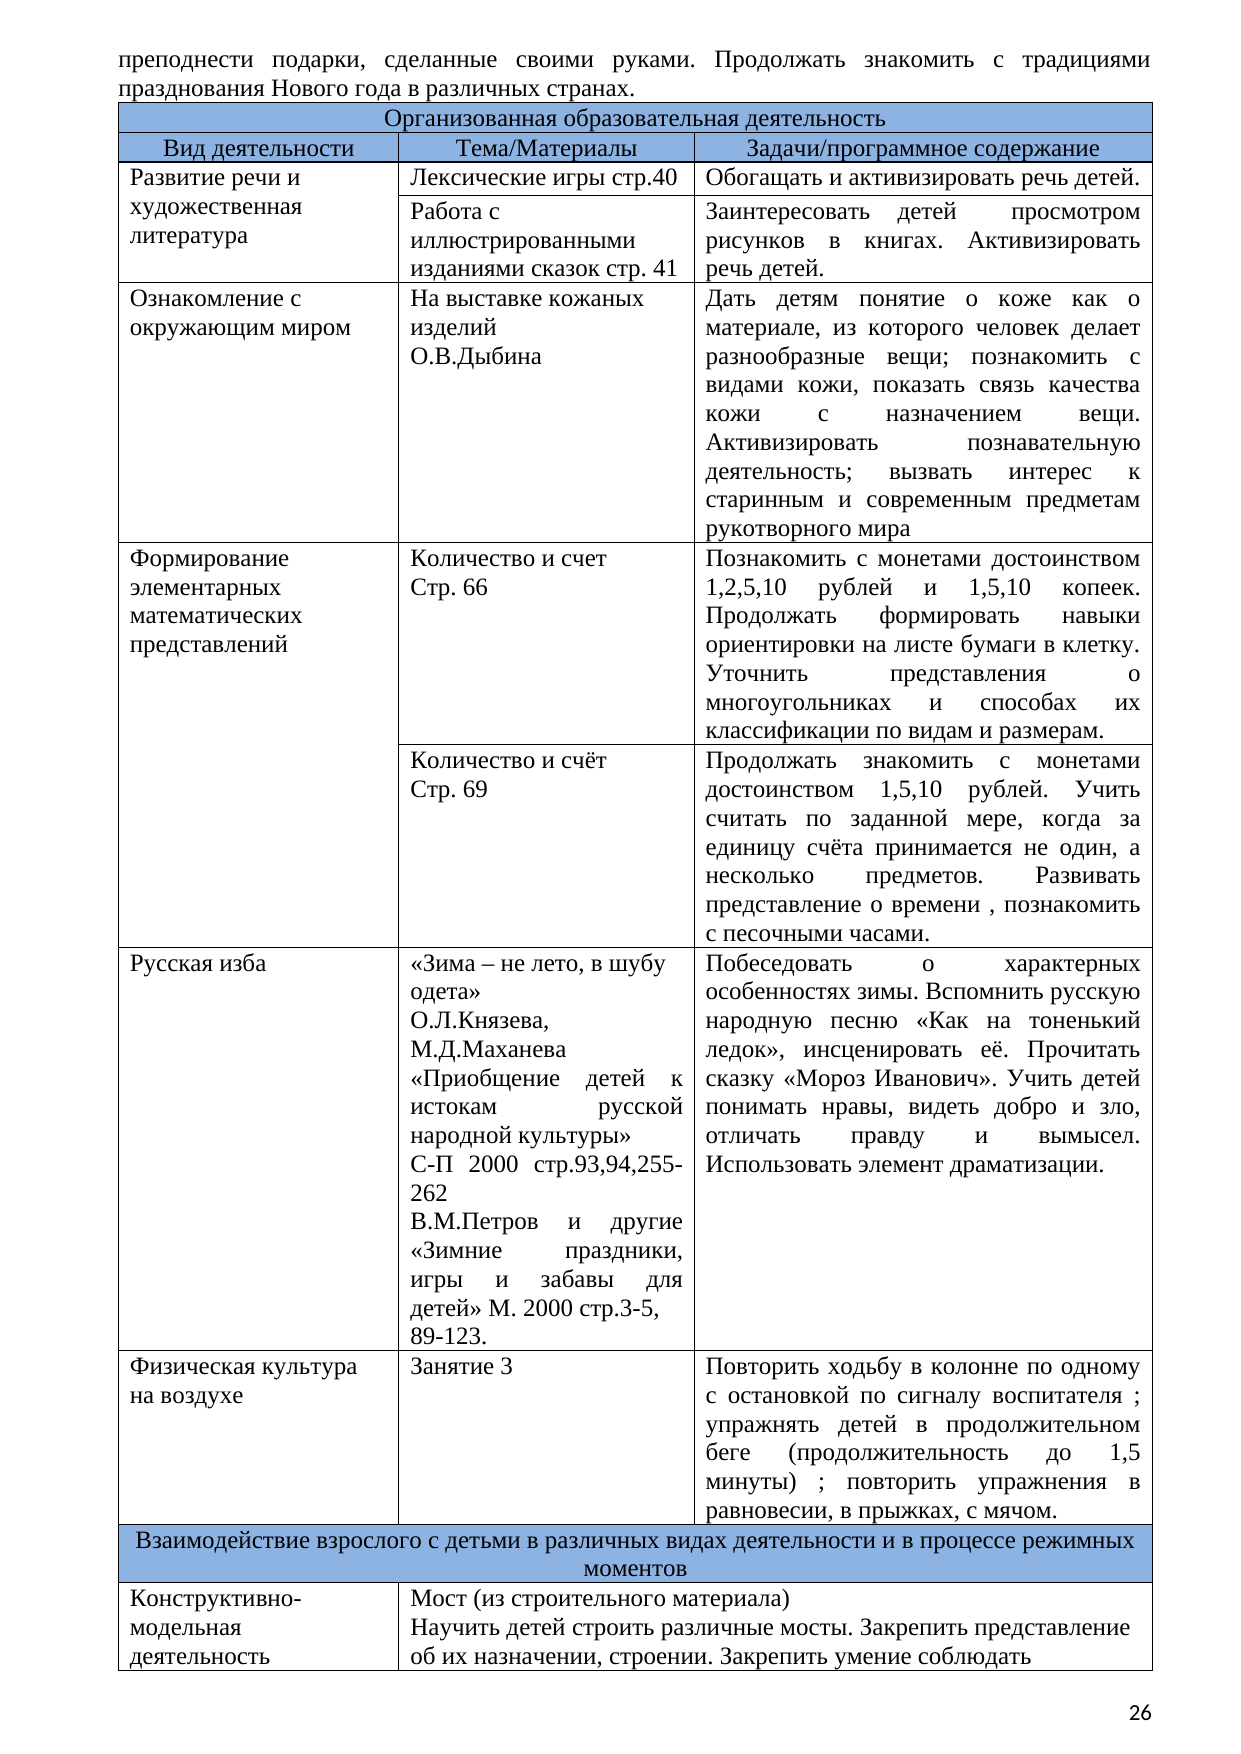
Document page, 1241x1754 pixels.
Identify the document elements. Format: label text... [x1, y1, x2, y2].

table_cell Формирование элементарных математических представлений [119, 543, 398, 947]
table_cell Количество и счет Стр. 66 [399, 543, 694, 744]
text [118, 44, 1152, 102]
table_cell Продолжать знакомить с монетами достоинством 1,5,10 рублей. Учить считать по заданной мере, когда за единицу счёта принимается не один, а несколько предметов. Развивать представление о времени , познакомить с песочными часами. [695, 745, 1152, 947]
table_cell Ознакомление с окружающим миром [119, 283, 398, 542]
table_cell Вид деятельности [119, 133, 398, 161]
table_cell Дать детям понятие о коже как о материале, из которого человек делает разнообразные вещи; познакомить с видами кожи, показать связь качества кожи с назначением вещи. Активизировать познавательную деятельность; вызвать интерес к старинным и современным предметам рукотворного мира [695, 283, 1152, 542]
table_cell Побеседовать о характерных особенностях зимы. Вспомнить русскую народную песню «Как на тоненький ледок», инсценировать её. Прочитать сказку «Мороз Иванович». Учить детей понимать нравы, видеть добро и зло, отличать правду и вымысел. Использовать элемент драматизации. [695, 948, 1152, 1350]
table_cell Повторить ходьбу в колонне по одному с остановкой по сигналу воспитателя ; упражнять детей в продолжительном беге (продолжительность до 1,5 минуты) ; повторить упражнения в равновесии, в прыжках, с мячом. [695, 1351, 1152, 1524]
table_cell «Зима – не лето, в шубу одета» О.Л.Князева, М.Д.Маханева «Приобщение детей к истокам русской народной культуры» С-П 2000 стр.93,94,255-262 В.М.Петров и другие «Зимние праздники, игры и забавы для детей» М. 2000 стр.3-5, 89-123. [399, 948, 694, 1350]
table_cell Задачи/программное содержание [695, 133, 1152, 161]
table_cell Лексические игры стр.40 [399, 163, 694, 195]
table_cell Развитие речи и художественная литература [119, 163, 398, 282]
table_cell На выставке кожаных изделий О.В.Дыбина [399, 283, 694, 542]
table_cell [399, 1583, 1152, 1669]
table_cell Взаимодействие взрослого с детьми в различных видах деятельности и в процессе режимных моментов [119, 1525, 1152, 1582]
table_cell Заинтересовать детей просмотром рисунков в книгах. Активизировать речь детей. [695, 196, 1152, 282]
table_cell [119, 1583, 398, 1669]
table_cell Обогащать и активизировать речь детей. [695, 163, 1152, 195]
table_cell Количество и счёт Стр. 69 [399, 745, 694, 947]
table_cell Познакомить с монетами достоинством 1,2,5,10 рублей и 1,5,10 копеек. Продолжать формировать навыки ориентировки на листе бумаги в клетку. Уточнить представления о многоугольниках и способах их классификации по видам и размерам. [695, 543, 1152, 744]
table_cell Занятие 3 [399, 1351, 694, 1524]
table_cell Физическая культура на воздухе [119, 1351, 398, 1524]
table_header Организованная образовательная деятельность [119, 103, 1152, 132]
table_cell Работа с иллюстрированными изданиями сказок стр. 41 [399, 196, 694, 282]
table_cell Русская изба [119, 948, 398, 1350]
table_cell Тема/Материалы [399, 133, 694, 161]
